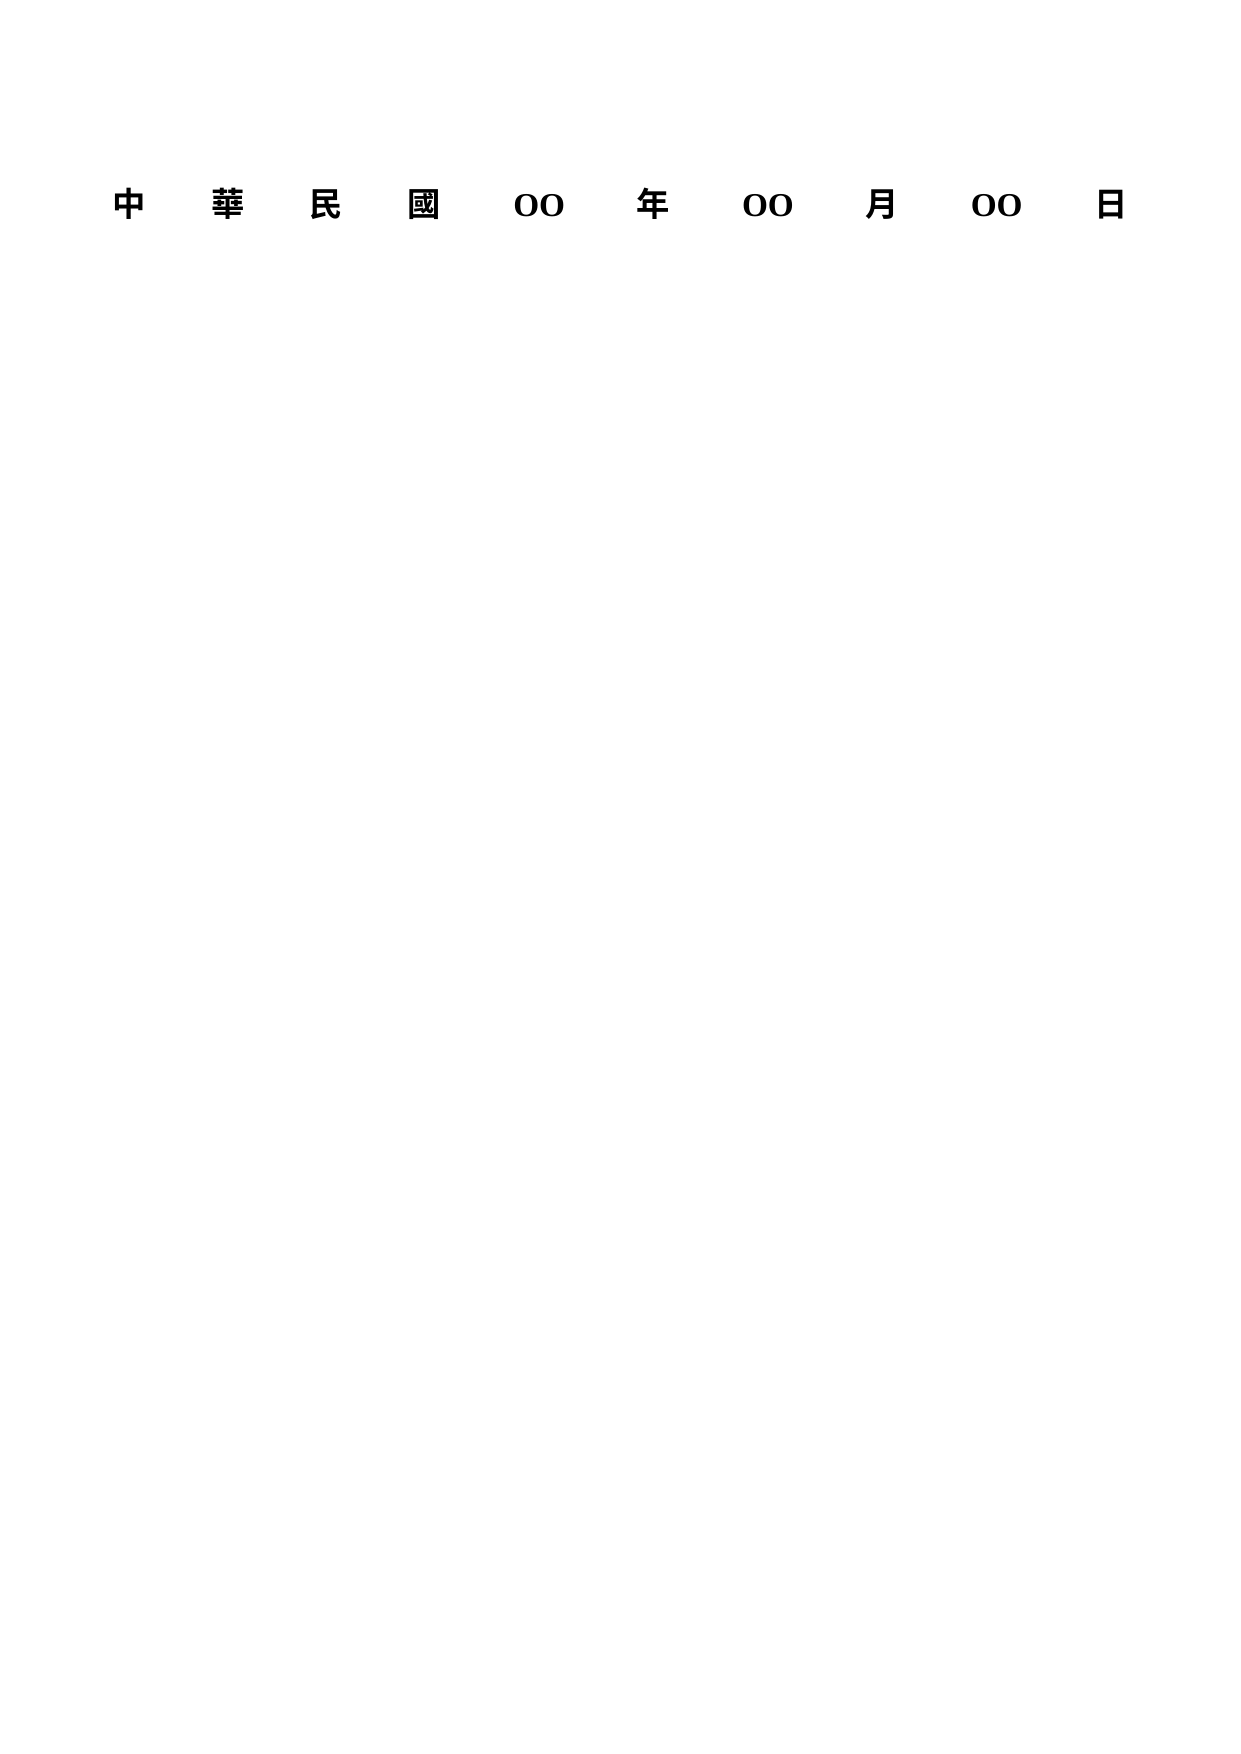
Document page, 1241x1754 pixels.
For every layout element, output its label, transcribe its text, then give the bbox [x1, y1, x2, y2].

text 中華民國OO年OO月OO日 [112, 164, 1128, 239]
